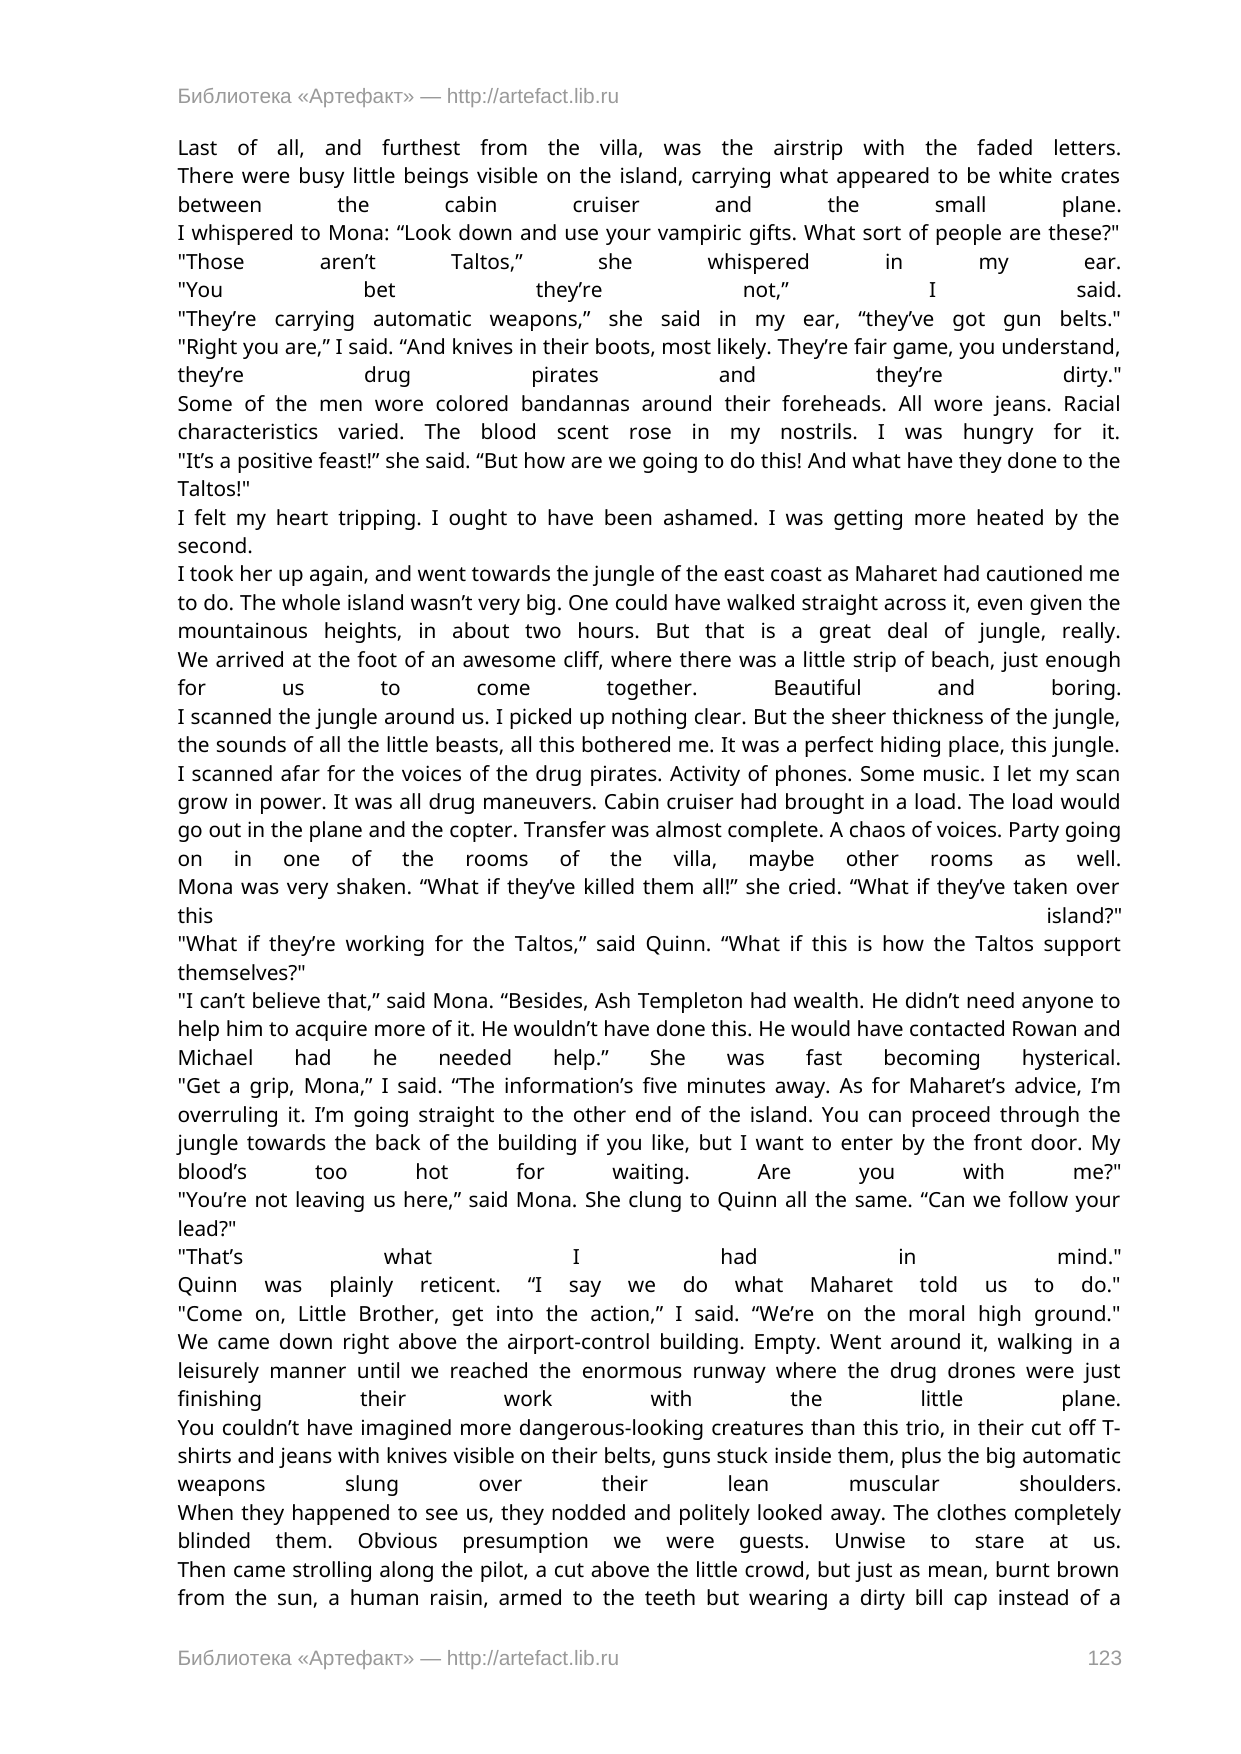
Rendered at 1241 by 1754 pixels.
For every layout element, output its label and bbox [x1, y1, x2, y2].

text [177, 133, 1122, 1612]
